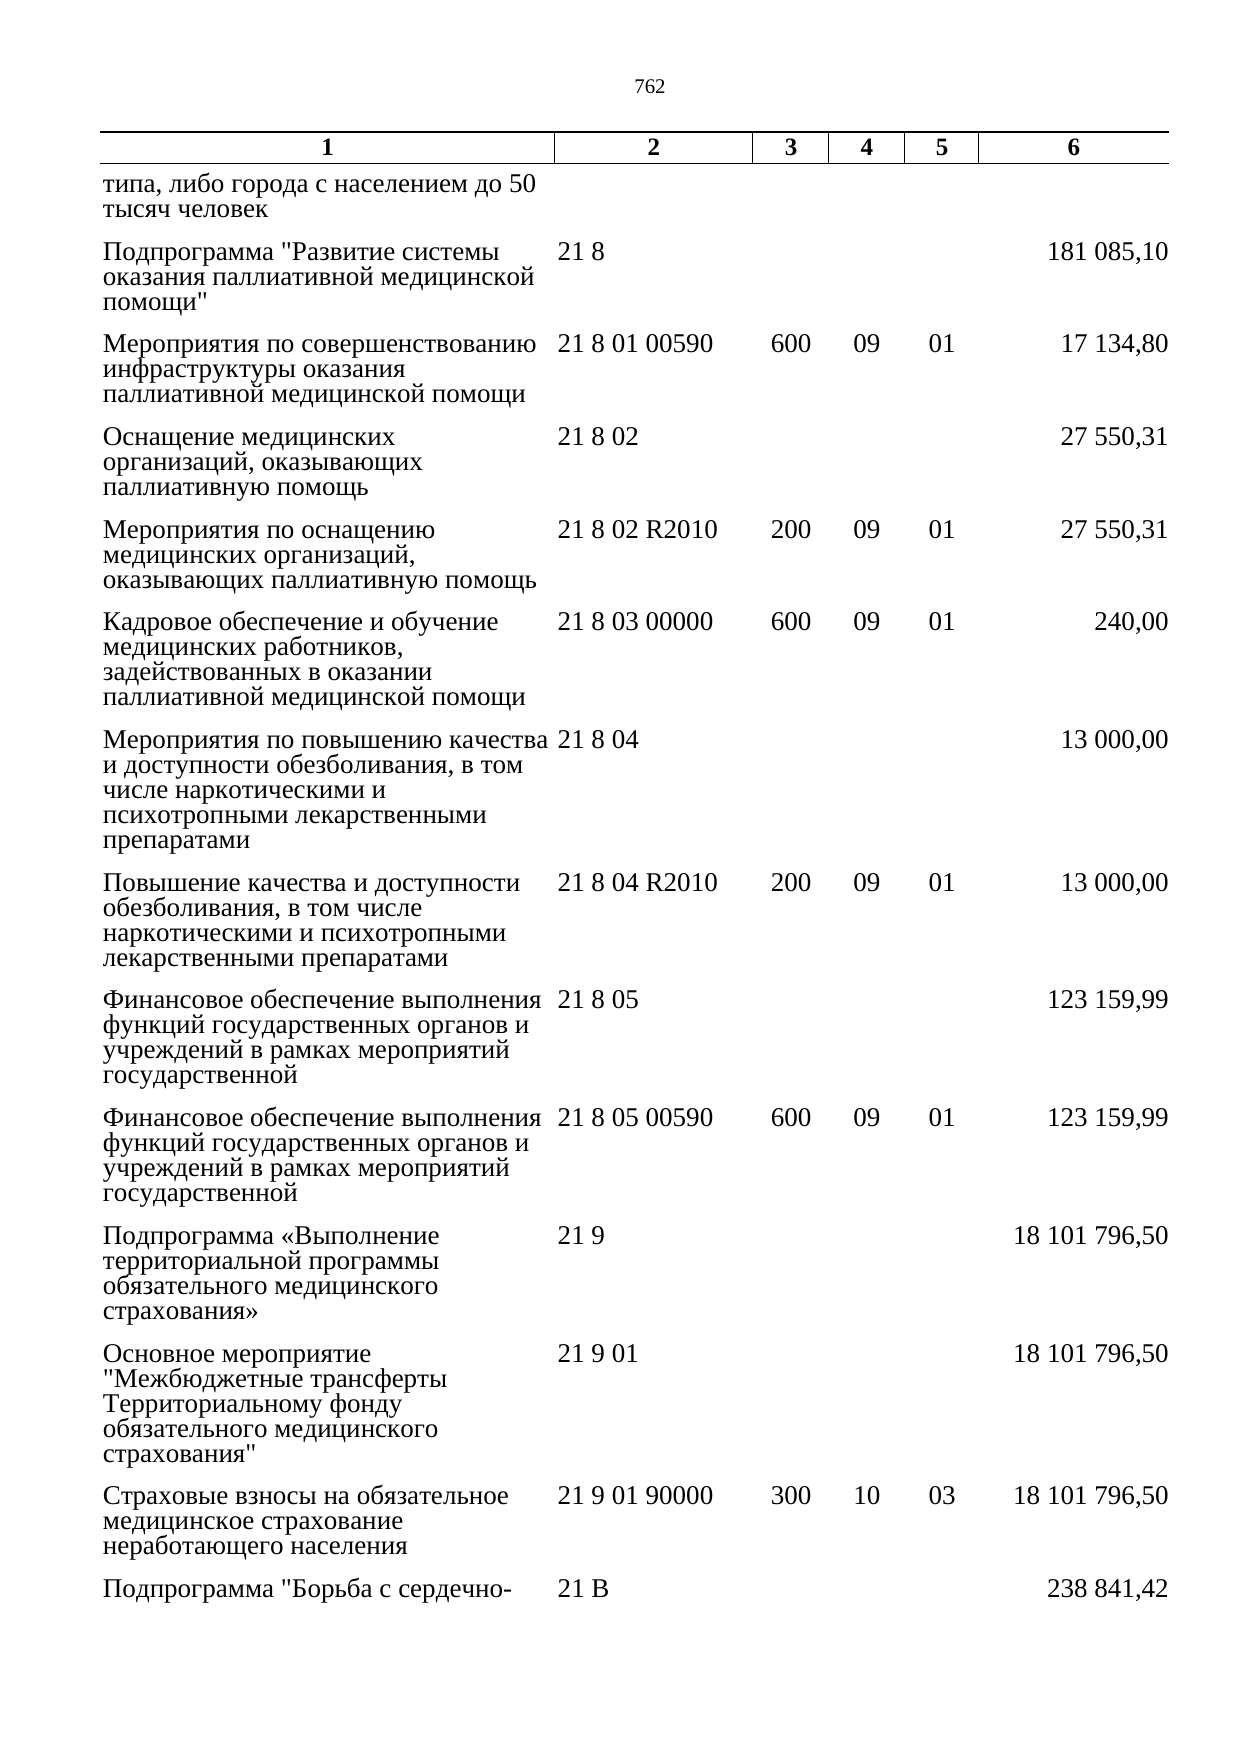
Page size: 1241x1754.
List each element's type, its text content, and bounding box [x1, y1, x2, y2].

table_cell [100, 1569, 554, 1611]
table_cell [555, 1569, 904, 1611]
table_header 5 [905, 133, 978, 163]
table_header 1 [100, 133, 554, 163]
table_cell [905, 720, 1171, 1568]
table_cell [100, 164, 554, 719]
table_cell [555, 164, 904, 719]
table_header 3 [753, 133, 828, 163]
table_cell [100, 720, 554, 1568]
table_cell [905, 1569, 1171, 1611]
table_header 4 [829, 133, 904, 163]
table_header 6 [979, 133, 1168, 163]
table_header 2 [555, 133, 752, 163]
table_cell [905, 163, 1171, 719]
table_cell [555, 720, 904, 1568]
